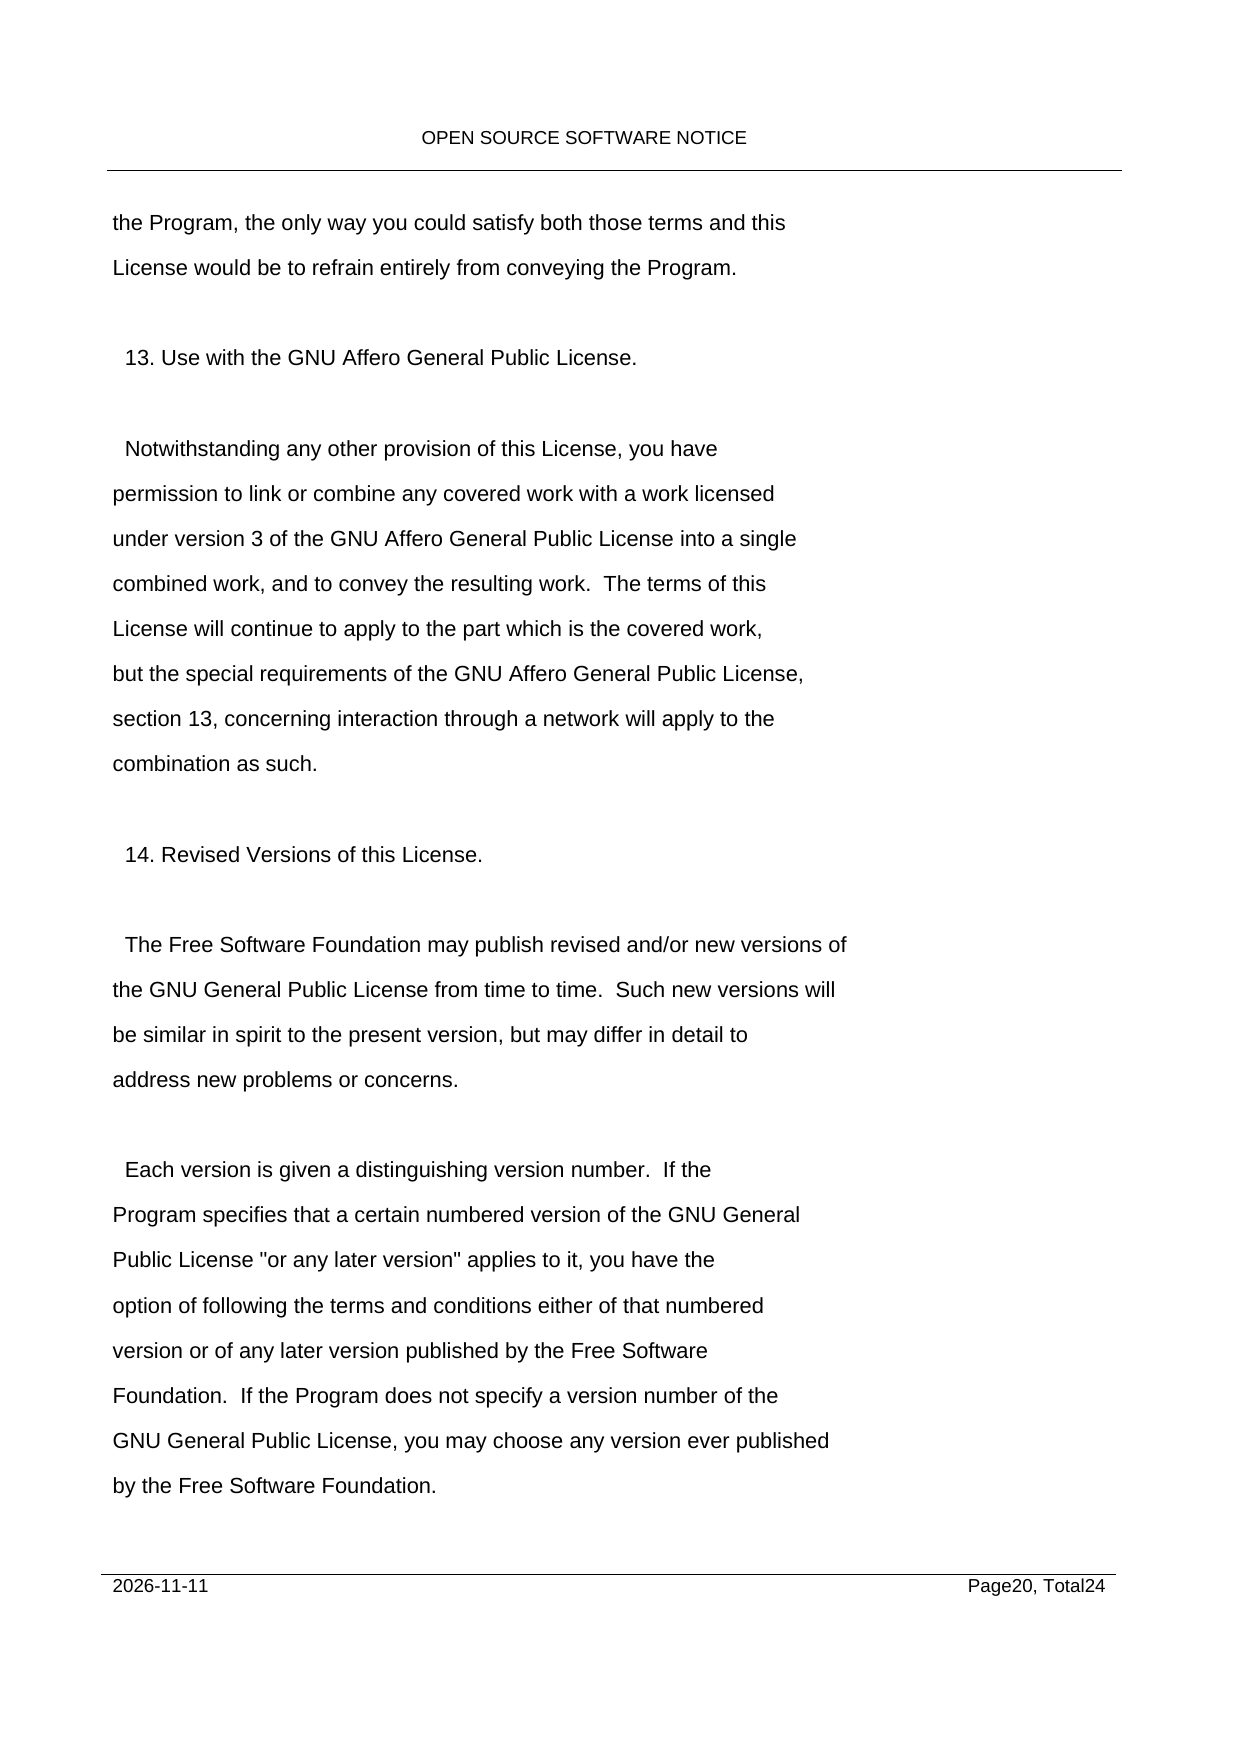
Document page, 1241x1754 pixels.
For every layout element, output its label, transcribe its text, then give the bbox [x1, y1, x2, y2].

text but the special requirements of the GNU Affero General Public License, [112, 657, 1128, 690]
text The Free Software Foundation may publish revised and/or new versions of [112, 928, 1128, 961]
text by the Free Software Foundation. [112, 1469, 1128, 1502]
text combined work, and to convey the resulting work. The terms of this [112, 567, 1128, 600]
text permission to link or combine any covered work with a work licensed [112, 477, 1128, 509]
text Each version is given a distinguishing version number. If the [112, 1153, 1128, 1186]
text option of following the terms and conditions either of that numbered [112, 1289, 1128, 1321]
text under version 3 of the GNU Affero General Public License into a single [112, 522, 1128, 554]
text Notwithstanding any other provision of this License, you have [112, 432, 1128, 464]
text Program specifies that a certain numbered version of the GNU General [112, 1199, 1128, 1231]
text License would be to refrain entirely from conveying the Program. [112, 251, 1128, 284]
text 13. Use with the GNU Affero General Public License. [112, 342, 1128, 374]
text the GNU General Public License from time to time. Such new versions will [112, 973, 1128, 1006]
text version or of any later version published by the Free Software [112, 1334, 1128, 1366]
text section 13, concerning interaction through a network will apply to the [112, 702, 1128, 735]
text GNU General Public License, you may choose any version ever published [112, 1424, 1128, 1457]
text the Program, the only way you could satisfy both those terms and this [112, 206, 1128, 239]
text be similar in spirit to the present version, but may differ in detail to [112, 1018, 1128, 1051]
text address new problems or concerns. [112, 1063, 1128, 1096]
text Foundation. If the Program does not specify a version number of the [112, 1379, 1128, 1412]
text 14. Revised Versions of this License. [112, 838, 1128, 870]
text combination as such. [112, 748, 1128, 780]
text Public License "or any later version" applies to it, you have the [112, 1244, 1128, 1276]
text License will continue to apply to the part which is the covered work, [112, 612, 1128, 645]
